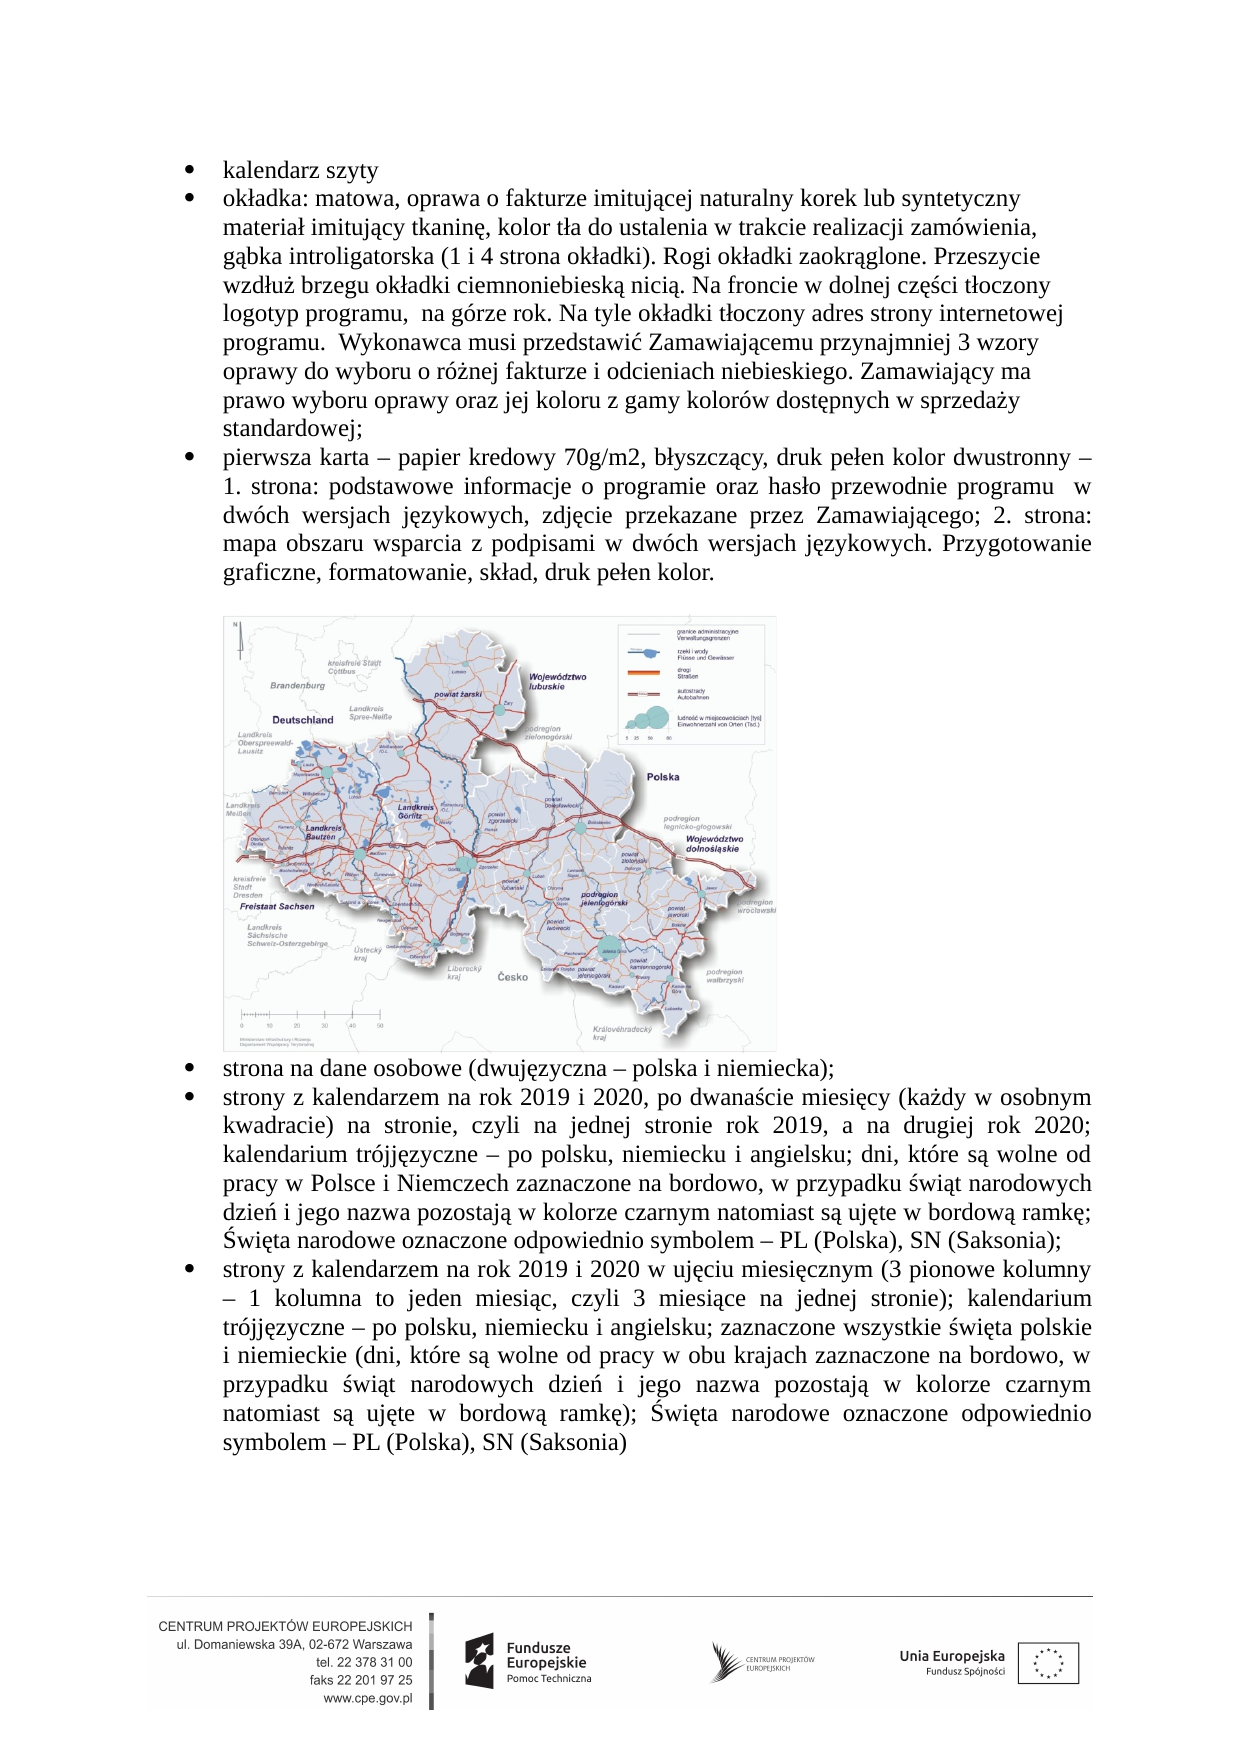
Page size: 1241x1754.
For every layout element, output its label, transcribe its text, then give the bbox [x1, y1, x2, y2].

list strona na dane osobowe (dwujęzyczna – polska i niemiecka); [185, 1053, 1093, 1082]
picture [222, 614, 777, 1054]
picture [147, 1596, 1093, 1710]
list pierwsza karta – papier kredowy 70g/m2, błyszczący, druk pełen kolor dwustronny – 1. strona: podstawowe informacje o programie oraz hasło przewodnie programu w dwóch wersjach językowych, zdjęcie przekazane przez Zamawiającego; 2. strona: mapa obszaru wsparcia z podpisami w dwóch wersjach językowych. Przygotowanie graficzne, formatowanie, skład, druk pełen kolor. [185, 442, 1093, 586]
list kalendarz szyty [185, 155, 1093, 183]
list okładka: matowa, oprawa o fakturze imitującej naturalny korek lub syntetyczny materiał imitujący tkaninę, kolor tła do ustalenia w trakcie realizacji zamówienia, gąbka introligatorska (1 i 4 strona okładki). Rogi okładki zaokrąglone. Przeszycie wzdłuż brzegu okładki ciemnoniebieską nicią. Na froncie w dolnej części tłoczony logotyp programu, na górze rok. Na tyle okładki tłoczony adres strony internetowej programu. Wykonawca musi przedstawić Zamawiającemu przynajmniej 3 wzory oprawy do wyboru o różnej fakturze i odcieniach niebieskiego. Zamawiający ma prawo wyboru oprawy oraz jej koloru z gamy kolorów dostępnych w sprzedaży standardowej; [185, 183, 1093, 442]
list strony z kalendarzem na rok 2019 i 2020, po dwanaście miesięcy (każdy w osobnym kwadracie) na stronie, czyli na jednej stronie rok 2019, a na drugiej rok 2020; kalendarium trójjęzyczne – po polsku, niemiecku i angielsku; dni, które są wolne od pracy w Polsce i Niemczech zaznaczone na bordowo, w przypadku świąt narodowych dzień i jego nazwa pozostają w kolorze czarnym natomiast są ujęte w bordową ramkę; Święta narodowe oznaczone odpowiednio symbolem – PL (Polska), SN (Saksonia); [185, 1082, 1093, 1254]
list strony z kalendarzem na rok 2019 i 2020 w ujęciu miesięcznym (3 pionowe kolumny – 1 kolumna to jeden miesiąc, czyli 3 miesiące na jednej stronie); kalendarium trójjęzyczne – po polsku, niemiecku i angielsku; zaznaczone wszystkie święta polskie i niemieckie (dni, które są wolne od pracy w obu krajach zaznaczone na bordowo, w przypadku świąt narodowych dzień i jego nazwa pozostają w kolorze czarnym natomiast są ujęte w bordową ramkę); Święta narodowe oznaczone odpowiednio symbolem – PL (Polska), SN (Saksonia) [185, 1254, 1093, 1456]
